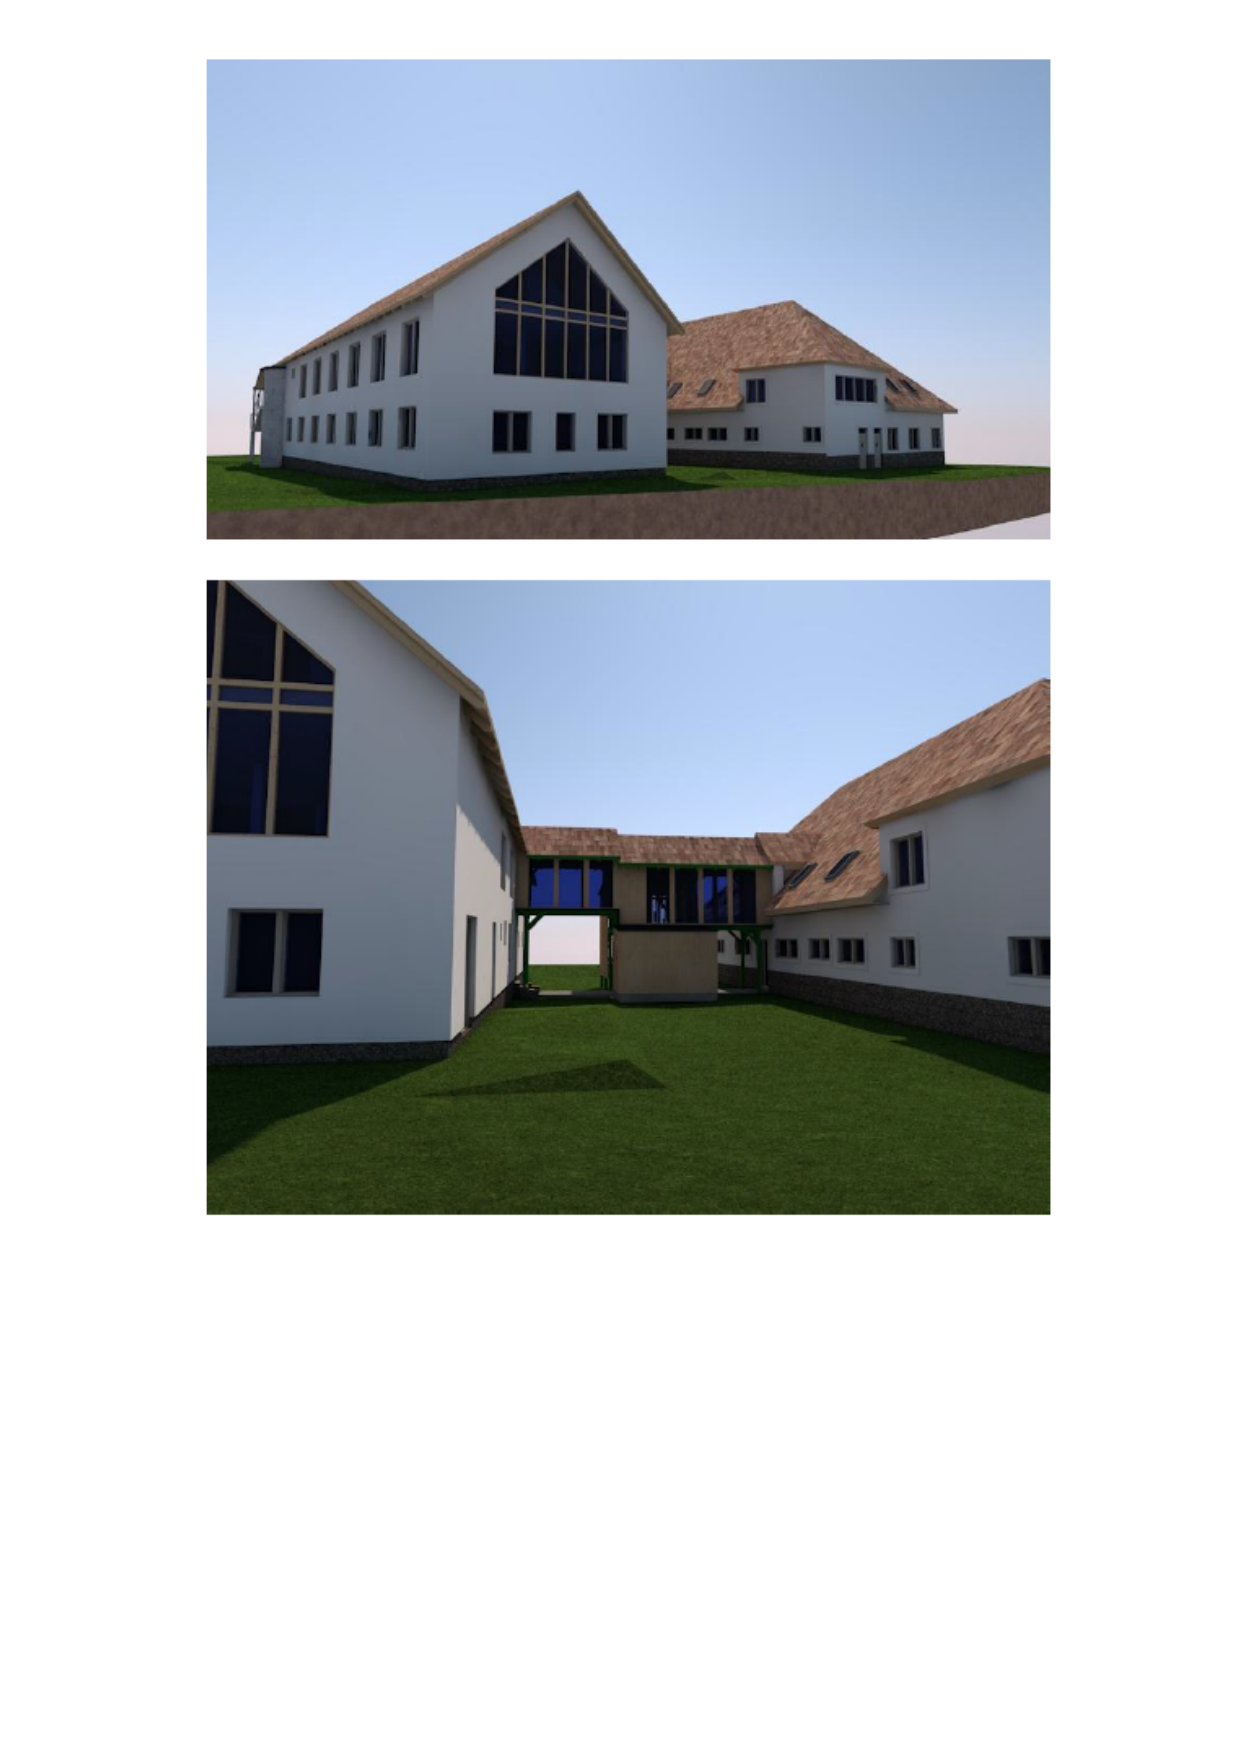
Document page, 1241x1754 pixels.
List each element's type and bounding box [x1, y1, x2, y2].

picture [206, 59, 1054, 1220]
